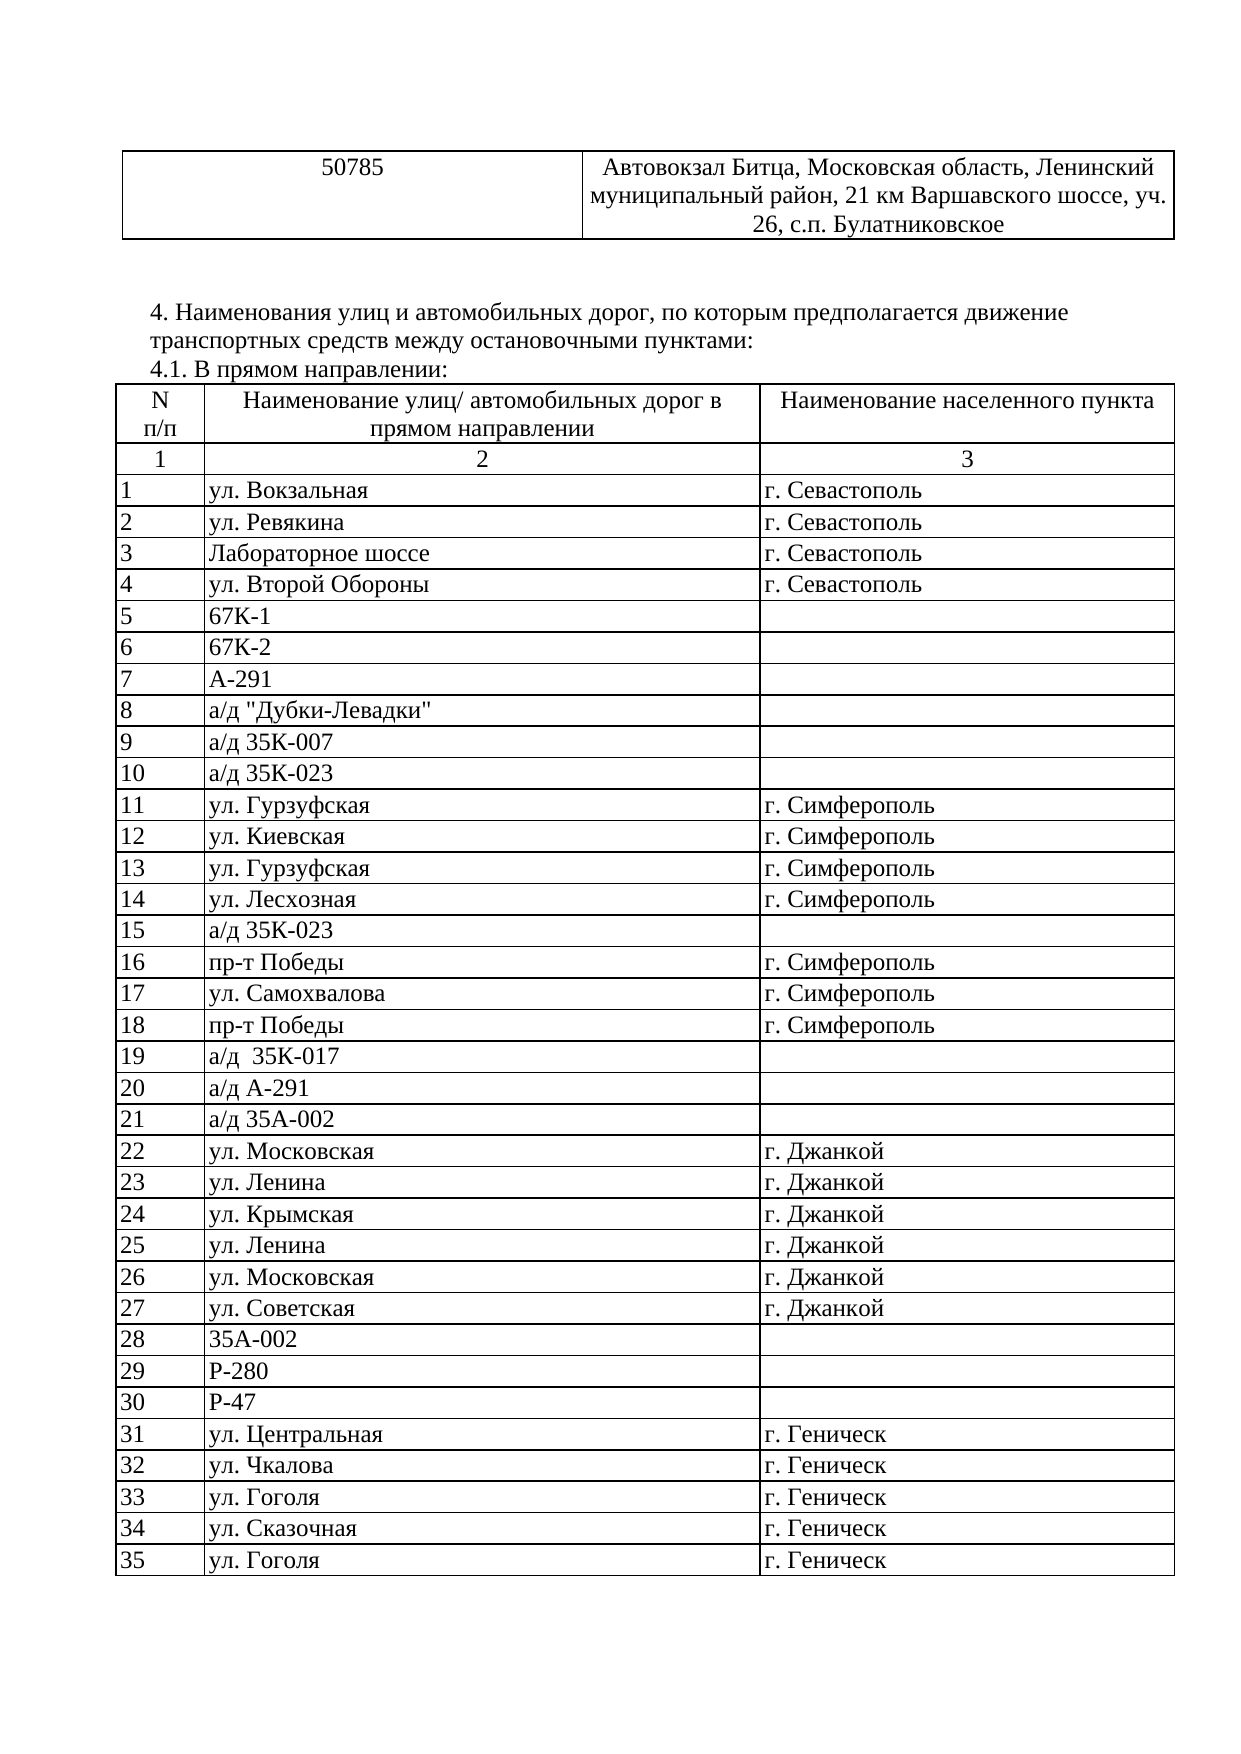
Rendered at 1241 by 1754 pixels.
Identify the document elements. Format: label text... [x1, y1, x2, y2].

table_cell г. Джанкой [761, 1230, 1174, 1260]
table_cell 15 [117, 916, 204, 946]
text 4. Наименования улиц и автомобильных дорог, по которым предполагается движение транспортных средств между остановочными пунктами: [150, 297, 1090, 354]
table_cell 35 [117, 1545, 204, 1575]
table_cell 29 [117, 1356, 204, 1386]
table_cell ул. Ревякина [205, 507, 759, 537]
table_cell [761, 1105, 1174, 1134]
table_cell ул. Гурзуфская [205, 790, 759, 820]
table_cell ул. Вокзальная [205, 475, 759, 505]
table_cell [761, 758, 1174, 788]
table_cell 2 [205, 444, 759, 474]
table_cell 3 [761, 444, 1174, 474]
table_cell 23 [117, 1167, 204, 1197]
table_cell 10 [117, 758, 204, 788]
table_cell 32 [117, 1451, 204, 1480]
table_cell 17 [117, 979, 204, 1008]
table_cell [761, 1388, 1174, 1417]
table_cell 3 [117, 538, 204, 568]
table_cell 8 [117, 696, 204, 725]
table_cell 18 [117, 1010, 204, 1040]
table_cell г. Симферополь [761, 821, 1174, 851]
table_cell [761, 696, 1174, 725]
table_cell а/д 35К-007 [205, 727, 759, 757]
table_cell ул. Центральная [205, 1419, 759, 1449]
table_cell пр-т Победы [205, 947, 759, 977]
table_cell а/д 35К-023 [205, 916, 759, 946]
table_cell ул. Московская [205, 1136, 759, 1166]
table_cell г. Джанкой [761, 1136, 1174, 1166]
table_cell ул. Ленина [205, 1167, 759, 1197]
table_cell 34 [117, 1513, 204, 1543]
table_cell ул. Крымская [205, 1199, 759, 1229]
table_cell 13 [117, 853, 204, 883]
table_cell а/д А-291 [205, 1073, 759, 1103]
table_cell ул. Гоголя [205, 1545, 759, 1575]
table_cell [761, 1073, 1174, 1103]
table_cell 22 [117, 1136, 204, 1166]
table_cell ул. Лесхозная [205, 884, 759, 914]
table_cell [761, 1042, 1174, 1071]
table_cell ул. Сказочная [205, 1513, 759, 1543]
table_cell 21 [117, 1105, 204, 1134]
table_cell а/д 35К-017 [205, 1042, 759, 1071]
table_cell г. Джанкой [761, 1262, 1174, 1292]
table_cell 7 [117, 664, 204, 694]
table_cell 27 [117, 1293, 204, 1323]
table_cell 11 [117, 790, 204, 820]
table_cell 50785 [123, 152, 582, 238]
table_cell [761, 601, 1174, 631]
table_cell 20 [117, 1073, 204, 1103]
table_cell ул. Советская [205, 1293, 759, 1323]
table_cell Р-47 [205, 1388, 759, 1417]
table_cell Р-280 [205, 1356, 759, 1386]
table_cell 26 [117, 1262, 204, 1292]
table_cell 2 [117, 507, 204, 537]
table_cell ул. Самохвалова [205, 979, 759, 1008]
table_cell 24 [117, 1199, 204, 1229]
table_cell Лабораторное шоссе [205, 538, 759, 568]
table_cell 1 [117, 444, 204, 474]
table_cell 16 [117, 947, 204, 977]
table_cell [761, 1356, 1174, 1386]
table_cell ул. Гурзуфская [205, 853, 759, 883]
table_cell г. Севастополь [761, 570, 1174, 599]
table_cell 4 [117, 570, 204, 599]
table_cell ул. Чкалова [205, 1451, 759, 1480]
table_cell ул. Ленина [205, 1230, 759, 1260]
table_cell 30 [117, 1388, 204, 1417]
table_cell а/д 35К-023 [205, 758, 759, 788]
table_cell г. Симферополь [761, 947, 1174, 977]
table_cell 33 [117, 1482, 204, 1512]
table_cell [761, 633, 1174, 662]
table_cell [761, 916, 1174, 946]
table_cell 31 [117, 1419, 204, 1449]
table_cell г. Геническ [761, 1419, 1174, 1449]
table_cell г. Симферополь [761, 853, 1174, 883]
table_cell г. Севастополь [761, 475, 1174, 505]
table_cell 28 [117, 1325, 204, 1354]
table_cell г. Симферополь [761, 884, 1174, 914]
table_cell 12 [117, 821, 204, 851]
table_header N п/п [117, 385, 204, 442]
table_cell 5 [117, 601, 204, 631]
table_header Наименование улиц/ автомобильных дорог в прямом направлении [205, 385, 759, 442]
table_cell г. Джанкой [761, 1293, 1174, 1323]
table_cell Автовокзал Битца, Московская область, Ленинский муниципальный район, 21 км Варшавского шоссе, уч. 26, с.п. Булатниковское [583, 152, 1173, 238]
table_cell [761, 727, 1174, 757]
table_cell [761, 664, 1174, 694]
table_cell 14 [117, 884, 204, 914]
table_cell г. Геническ [761, 1513, 1174, 1543]
table_cell 19 [117, 1042, 204, 1071]
table_cell ул. Второй Обороны [205, 570, 759, 599]
table_cell ул. Киевская [205, 821, 759, 851]
table_cell А-291 [205, 664, 759, 694]
table_cell 1 [117, 475, 204, 505]
table_cell 9 [117, 727, 204, 757]
table_cell 67К-2 [205, 633, 759, 662]
table_cell а/д "Дубки-Левадки" [205, 696, 759, 725]
table_cell г. Симферополь [761, 979, 1174, 1008]
table_cell ул. Московская [205, 1262, 759, 1292]
table_header Наименование населенного пункта [761, 385, 1174, 442]
table_cell г. Симферополь [761, 1010, 1174, 1040]
table_cell 67К-1 [205, 601, 759, 631]
table_cell 25 [117, 1230, 204, 1260]
table_cell 35А-002 [205, 1325, 759, 1354]
table_cell г. Геническ [761, 1545, 1174, 1575]
table_cell 6 [117, 633, 204, 662]
table_cell г. Севастополь [761, 538, 1174, 568]
table_cell пр-т Победы [205, 1010, 759, 1040]
table_cell ул. Гоголя [205, 1482, 759, 1512]
table_cell г. Джанкой [761, 1199, 1174, 1229]
table_cell г. Севастополь [761, 507, 1174, 537]
table_cell [761, 1325, 1174, 1354]
table_cell а/д 35А-002 [205, 1105, 759, 1134]
text 4.1. В прямом направлении: [150, 354, 1090, 383]
table_cell г. Геническ [761, 1451, 1174, 1480]
table_cell г. Джанкой [761, 1167, 1174, 1197]
table_cell г. Симферополь [761, 790, 1174, 820]
table_cell г. Геническ [761, 1482, 1174, 1512]
